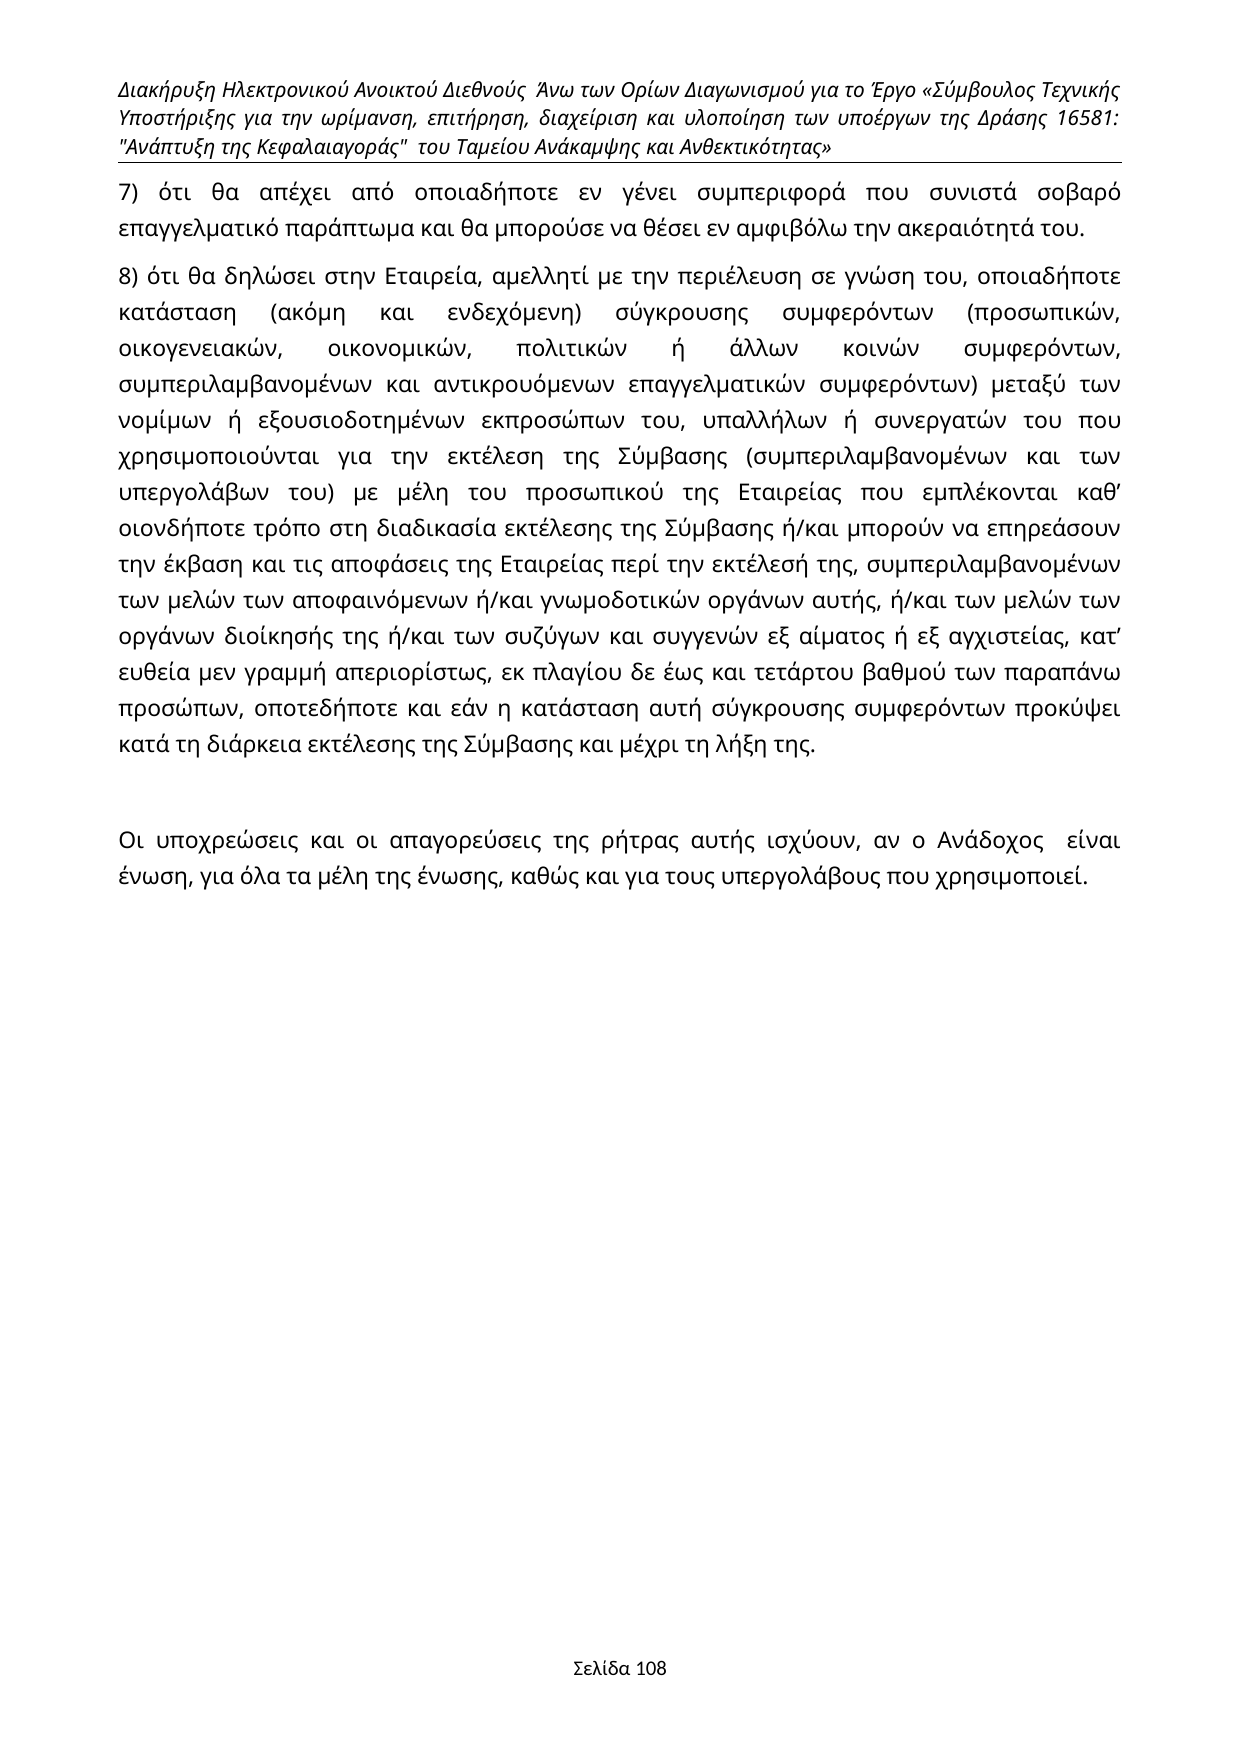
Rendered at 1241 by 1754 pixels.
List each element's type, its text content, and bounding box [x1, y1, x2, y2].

text 7) ότι θα απέχει από οποιαδήποτε εν γένει συμπεριφορά που συνιστά σοβαρό επαγγελματικό παράπτωμα και θα μπορούσε να θέσει εν αμφιβόλω την ακεραιότητά του. [118, 176, 1122, 243]
text 8) ότι θα δηλώσει στην Εταιρεία, αμελλητί με την περιέλευση σε γνώση του, οποιαδήποτε κατάσταση (ακόμη και ενδεχόμενη) σύγκρουσης συμφερόντων (προσωπικών, οικογενειακών, οικονομικών, πολιτικών ή άλλων κοινών συμφερόντων, συμπεριλαμβανομένων και αντικρουόμενων επαγγελματικών συμφερόντων) μεταξύ των νομίμων ή εξουσιοδοτημένων εκπροσώπων του, υπαλλήλων ή συνεργατών του που χρησιμοποιούνται για την εκτέλεση της Σύμβασης (συμπεριλαμβανομένων και των υπεργολάβων του) με μέλη του προσωπικού της Εταιρείας που εμπλέκονται καθ’ οιονδήποτε τρόπο στη διαδικασία εκτέλεσης της Σύμβασης ή/και μπορούν να επηρεάσουν την έκβαση και τις αποφάσεις της Εταιρείας περί την εκτέλεσή της, συμπεριλαμβανομένων των μελών των αποφαινόμενων ή/και γνωμοδοτικών οργάνων αυτής, ή/και των μελών των οργάνων διοίκησής της ή/και των συζύγων και συγγενών εξ αίματος ή εξ αγχιστείας, κατ’ ευθεία μεν γραμμή απεριορίστως, εκ πλαγίου δε έως και τετάρτου βαθμού των παραπάνω προσώπων, οποτεδήποτε και εάν η κατάσταση αυτή σύγκρουσης συμφερόντων προκύψει κατά τη διάρκεια εκτέλεσης της Σύμβασης και μέχρι τη λήξη της. [118, 260, 1122, 759]
text Οι υποχρεώσεις και οι απαγορεύσεις της ρήτρας αυτής ισχύουν, αν ο Ανάδοχος είναι ένωση, για όλα τα μέλη της ένωσης, καθώς και για τους υπεργολάβους που χρησιμοποιεί. [118, 824, 1122, 892]
